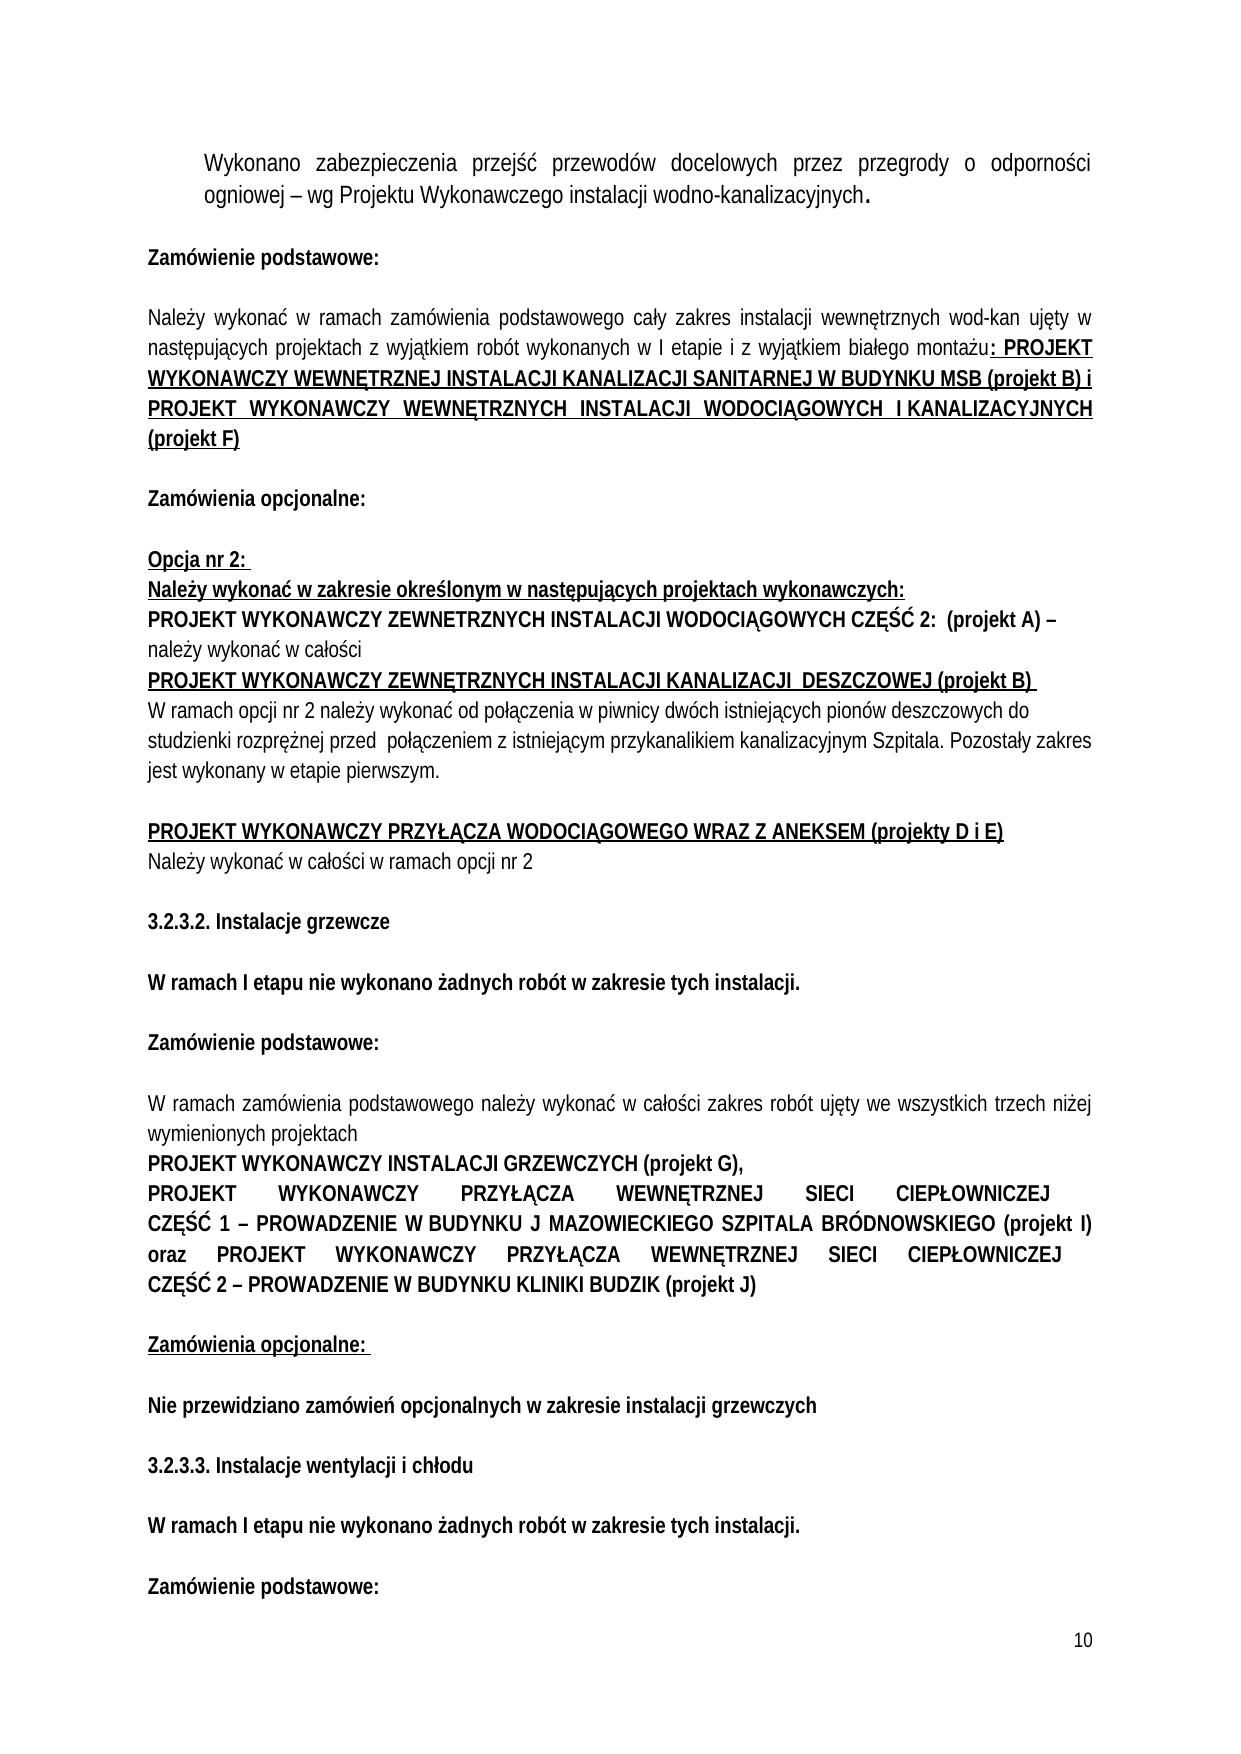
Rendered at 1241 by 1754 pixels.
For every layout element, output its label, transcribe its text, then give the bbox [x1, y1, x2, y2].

text PROJEKT WYKONAWCZY ZEWNETRZNYCH INSTALACJI WODOCIĄGOWYCH CZĘŚĆ 2: (projekt A) – należy wykonać w całości [148, 606, 1093, 663]
text PROJEKT WYKONAWCZY PRZYŁĄCZA WEWNĘTRZNEJ SIECI CIEPŁOWNICZEJ CZĘŚĆ 1 – PROWADZENIE W BUDYNKU J MAZOWIECKIEGO SZPITALA BRÓDNOWSKIEGO (projekt I) oraz PROJEKT WYKONAWCZY PRZYŁĄCZA WEWNĘTRZNEJ SIECI CIEPŁOWNICZEJ CZĘŚĆ 2 – PROWADZENIE W BUDYNKU KLINIKI BUDZIK (projekt J) [148, 1180, 1093, 1297]
text Należy wykonać w zakresie określonym w następujących projektach wykonawczych: [148, 576, 1093, 602]
text Należy wykonać w ramach zamówienia podstawowego cały zakres instalacji wewnętrznych wod-kan ujęty w następujących projektach z wyjątkiem robót wykonanych w I etapie i z wyjątkiem białego montażu: PROJEKT WYKONAWCZY WEWNĘTRZNEJ INSTALACJI KANALIZACJI SANITARNEJ W BUDYNKU MSB (projekt B) i PROJEKT WYKONAWCZY WEWNĘTRZNYCH INSTALACJI WODOCIĄGOWYCH I KANALIZACYJNYCH (projekt F) [148, 304, 1093, 418]
text PROJEKT WYKONAWCZY INSTALACJI GRZEWCZYCH (projekt G), [148, 1150, 1093, 1176]
text 3.2.3.3. Instalacje wentylacji i chłodu [148, 1452, 1093, 1478]
text Zamówienia opcjonalne: [148, 1331, 1093, 1357]
text Zamówienia opcjonalne: [148, 485, 1093, 512]
text W ramach opcji nr 2 należy wykonać od połączenia w piwnicy dwóch istniejących pionów deszczowych do studzienki rozprężnej przed połączeniem z istniejącym przykanalikiem kanalizacyjnym Szpitala. Pozostały zakres jest wykonany w etapie pierwszym. [148, 697, 1093, 783]
text PROJEKT WYKONAWCZY ZEWNĘTRZNYCH INSTALACJI KANALIZACJI DESZCZOWEJ (projekt B) [148, 667, 1093, 693]
text Należy wykonać w ramach zamówienia podstawowego cały zakres instalacji wewnętrznych wod-kan ujęty w następujących projektach z wyjątkiem robót wykonanych w I etapie i z wyjątkiem białego montażu: PROJEKT WYKONAWCZY WEWNĘTRZNEJ INSTALACJI KANALIZACJI SANITARNEJ W BUDYNKU MSB (projekt B) i PROJEKT WYKONAWCZY WEWNĘTRZNYCH INSTALACJI WODOCIĄGOWYCH I KANALIZACYJNYCH (projekt F) [148, 419, 1093, 451]
text Zamówienie podstawowe: [148, 1573, 1093, 1599]
text Zamówienie podstawowe: [148, 244, 1093, 270]
text W ramach zamówienia podstawowego należy wykonać w całości zakres robót ujęty we wszystkich trzech niżej wymienionych projektach [148, 1089, 1093, 1146]
text Nie przewidziano zamówień opcjonalnych w zakresie instalacji grzewczych [148, 1392, 1093, 1418]
text Zamówienie podstawowe: [148, 1029, 1093, 1055]
text W ramach I etapu nie wykonano żadnych robót w zakresie tych instalacji. [148, 1512, 1093, 1539]
text Opcja nr 2: [148, 546, 1093, 572]
list Wykonano zabezpieczenia przejść przewodów docelowych przez przegrody o odporności ogniowej – wg Projektu Wykonawczego instalacji wodno-kanalizacyjnych. [204, 148, 1093, 209]
text PROJEKT WYKONAWCZY PRZYŁĄCZA WODOCIĄGOWEGO WRAZ Z ANEKSEM (projekty D i E) [148, 818, 1093, 844]
text 3.2.3.2. Instalacje grzewcze [148, 908, 1093, 934]
text Należy wykonać w całości w ramach opcji nr 2 [148, 848, 1093, 874]
text W ramach I etapu nie wykonano żadnych robót w zakresie tych instalacji. [148, 969, 1093, 995]
